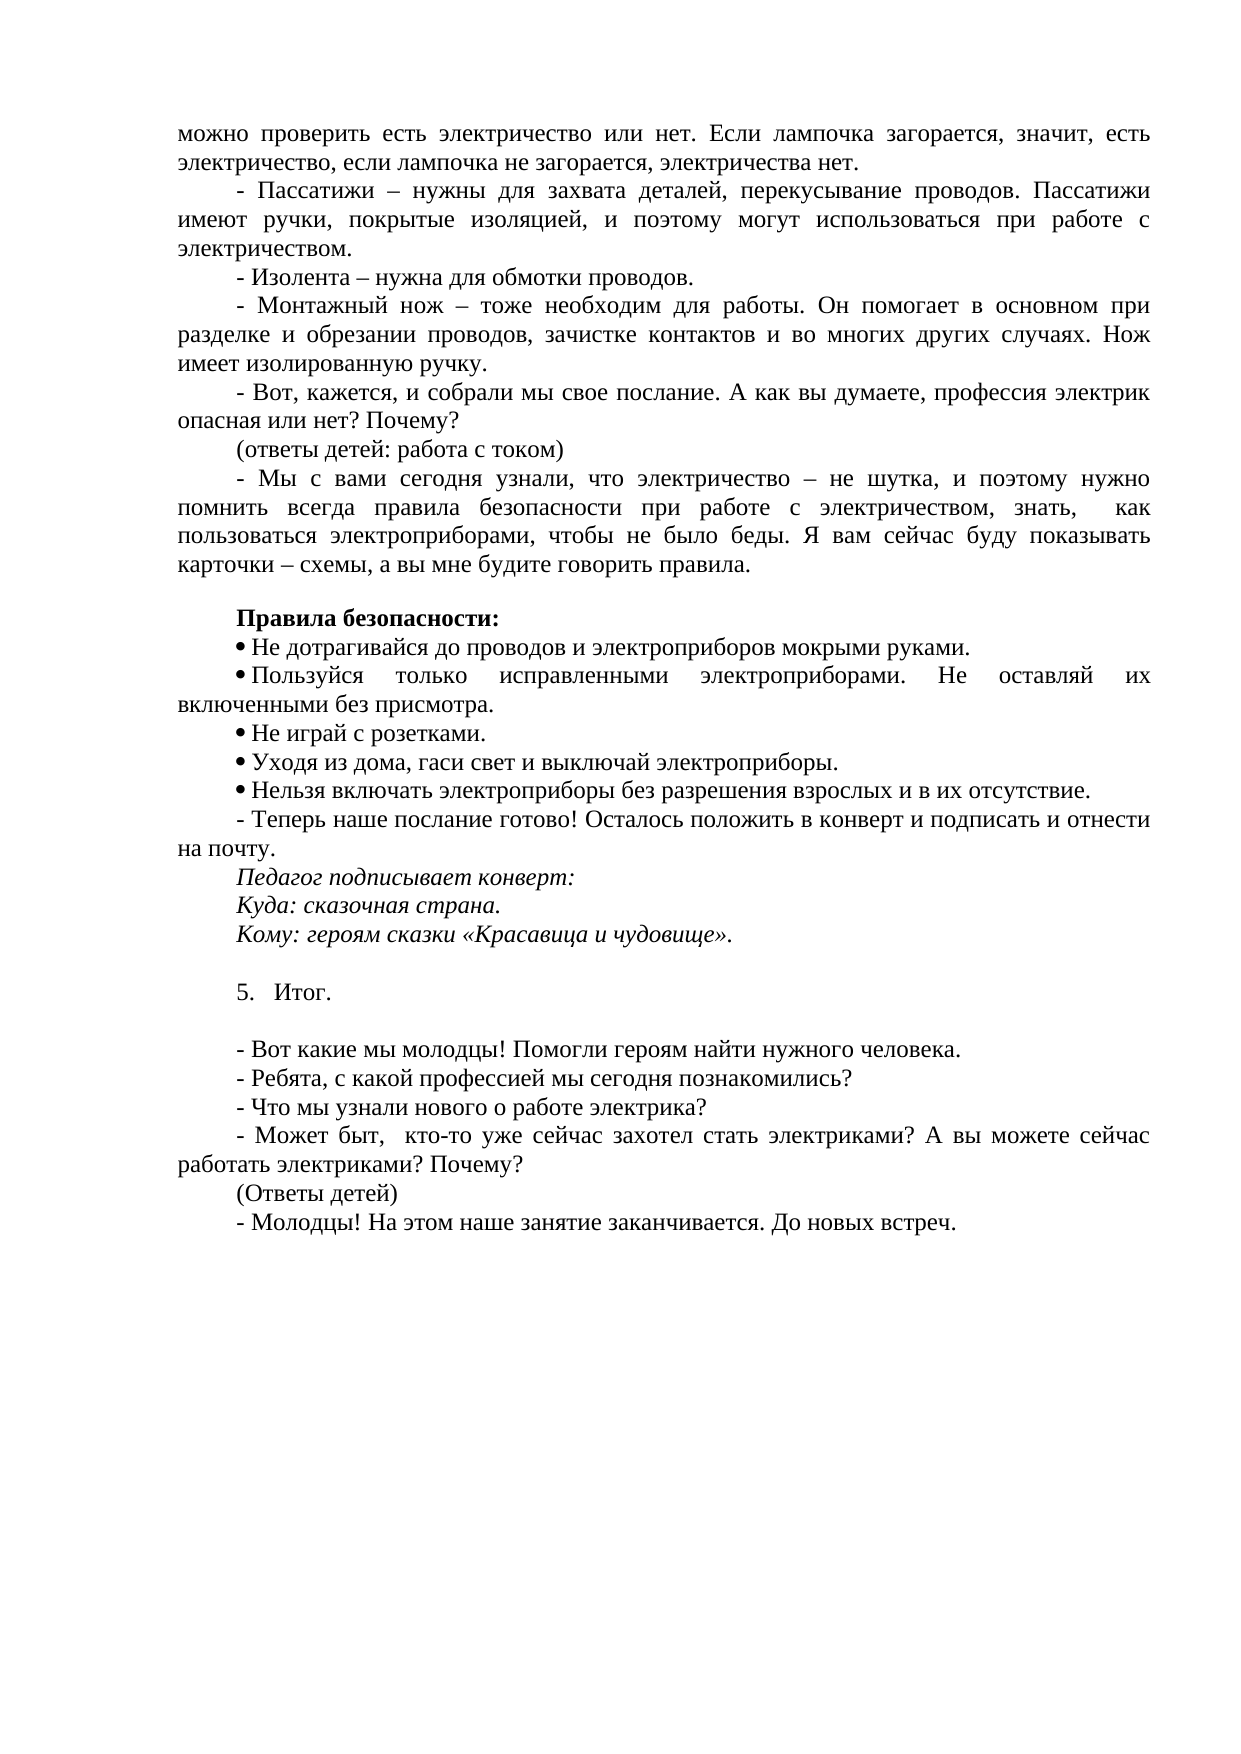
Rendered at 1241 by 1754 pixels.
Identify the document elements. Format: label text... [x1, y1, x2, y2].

text (ответы детей: работа с током) [177, 434, 1152, 463]
text - Вот какие мы молодцы! Помогли героям найти нужного человека. [177, 1034, 1152, 1063]
text - Пассатижи – нужны для захвата деталей, перекусывание проводов. Пассатижи имеют ручки, покрытые изоляцией, и поэтому могут использоваться при работе с электричеством. [177, 176, 1152, 262]
list Не играй с розетками. [177, 718, 1152, 747]
text - Может быт, кто-то уже сейчас захотел стать электриками? А вы можете сейчас работать электриками? Почему? [177, 1121, 1152, 1178]
list Итог. [236, 977, 1152, 1006]
text - Что мы узнали нового о работе электрика? [177, 1092, 1152, 1121]
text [177, 118, 1152, 176]
list Уходя из дома, гаси свет и выключай электроприборы. [177, 747, 1152, 776]
text Правила безопасности: [177, 603, 1152, 632]
text Куда: сказочная страна. [177, 891, 1152, 919]
text - Мы с вами сегодня узнали, что электричество – не шутка, и поэтому нужно помнить всегда правила безопасности при работе с электричеством, знать, как пользоваться электроприборами, чтобы не было беды. Я вам сейчас буду показывать карточки – схемы, а вы мне будите говорить правила. [177, 463, 1152, 578]
list Не дотрагивайся до проводов и электроприборов мокрыми руками. [177, 632, 1152, 661]
text - Молодцы! На этом наше занятие заканчивается. До новых встреч. [177, 1207, 1152, 1236]
text - Изолента – нужна для обмотки проводов. [177, 262, 1152, 291]
text - Монтажный нож – тоже необходим для работы. Он помогает в основном при разделке и обрезании проводов, зачистке контактов и во многих других случаях. Нож имеет изолированную ручку. [177, 291, 1152, 377]
text - Теперь наше послание готово! Осталось положить в конверт и подписать и отнести на почту. [177, 804, 1152, 862]
list Нельзя включать электроприборы без разрешения взрослых и в их отсутствие. [177, 776, 1152, 804]
list Пользуйся только исправленными электроприборами. Не оставляй их включенными без присмотра. [177, 661, 1152, 718]
text Педагог подписывает конверт: [177, 862, 1152, 891]
text - Ребята, с какой профессией мы сегодня познакомились? [177, 1063, 1152, 1092]
text - Вот, кажется, и собрали мы свое послание. А как вы думаете, профессия электрик опасная или нет? Почему? [177, 377, 1152, 434]
text (Ответы детей) [177, 1178, 1152, 1207]
text Кому: героям сказки «Красавица и чудовище». [177, 919, 1152, 948]
